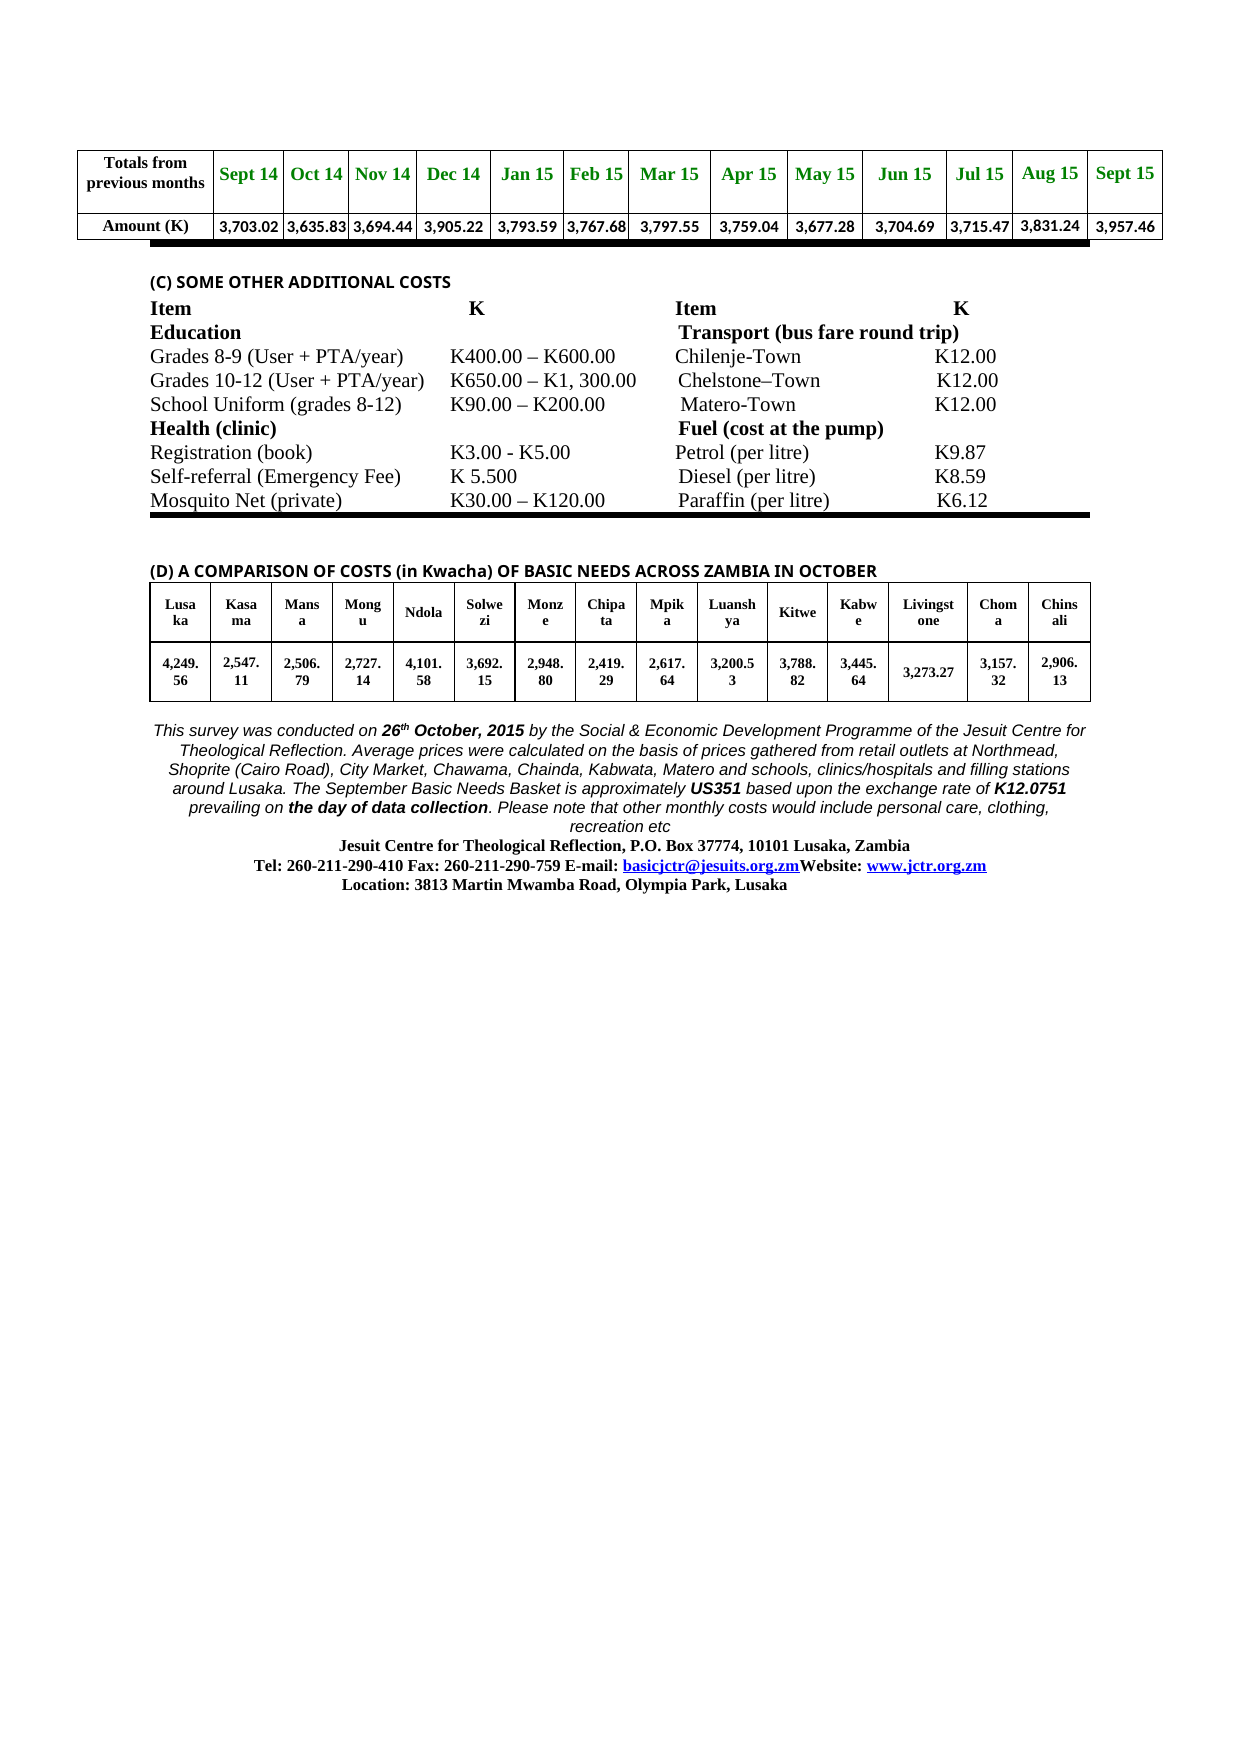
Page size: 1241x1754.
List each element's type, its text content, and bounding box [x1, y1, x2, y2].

table_header Luanshya [698, 583, 767, 641]
table_cell 3,694.44 [349, 214, 416, 239]
table_cell 2,547.11 [211, 643, 271, 701]
table_cell 3,635.83 [284, 214, 348, 239]
table_cell 3,704.69 [863, 214, 946, 239]
text Registration (book) K3.00 - K5.00 Petrol (per litre) K9.87 [150, 440, 1090, 464]
table_cell 3,788.82 [768, 643, 827, 701]
table_header Mongu [333, 583, 393, 641]
table_cell 3,793.59 [491, 214, 563, 239]
table_header Solwezi [455, 583, 514, 641]
table_header Apr 15 [711, 151, 787, 213]
table_cell 2,906.13 [1029, 643, 1090, 701]
text Grades 8-9 (User + PTA/year) K400.00 – K600.00 Chilenje-Town K12.00 [150, 344, 1090, 368]
table_cell 3,759.04 [711, 214, 787, 239]
table_cell 2,948.80 [516, 643, 575, 701]
table_header Sept 14 [214, 151, 283, 213]
table_cell Amount (K) [78, 214, 213, 239]
table_header Choma [968, 583, 1028, 641]
table_cell 3,767.68 [564, 214, 628, 239]
text School Uniform (grades 8-12) K90.00 – K200.00 Matero-Town K12.00 [150, 392, 1090, 416]
table_cell 2,617.64 [637, 643, 697, 701]
table_cell 3,715.47 [947, 214, 1012, 239]
text (C) SOME OTHER ADDITIONAL COSTS [150, 265, 1090, 294]
text Tel: 260-211-290-410 Fax: 260-211-290-759 E-mail: basicjctr@jesuits.org.zmWebsite: www.jctr.org.zm [150, 855, 1090, 874]
text Jesuit Centre for Theological Reflection, P.O. Box 37774, 10101 Lusaka, Zambia [150, 836, 1090, 855]
table_header Dec 14 [417, 151, 490, 213]
text Mosquito Net (private) K30.00 – K120.00 Paraffin (per litre) K6.12 [150, 488, 1090, 512]
text Grades 10-12 (User + PTA/year) K650.00 – K1, 300.00 Chelstone–Town K12.00 [150, 368, 1090, 392]
table_cell 3,703.02 [214, 214, 283, 239]
text Self-referral (Emergency Fee) K 5.500 Diesel (per litre) K8.59 [150, 464, 1090, 488]
text Item K Item K [150, 296, 1090, 319]
table_header Mansa [272, 583, 332, 641]
table_header Aug 15 [1013, 151, 1087, 213]
table_header Sept 15 [1088, 151, 1162, 213]
table_header Chinsali [1029, 583, 1090, 641]
table_cell 3,445.64 [828, 643, 888, 701]
text (D) A COMPARISON OF COSTS (in Kwacha) OF BASIC NEEDS ACROSS ZAMBIA IN OCTOBER [150, 559, 1090, 582]
table_header Monze [516, 583, 575, 641]
table_cell 3,677.28 [788, 214, 862, 239]
table_cell 4,101.58 [394, 643, 454, 701]
table_header Kabwe [828, 583, 888, 641]
table_cell 3,905.22 [417, 214, 490, 239]
table_cell 3,797.55 [629, 214, 710, 239]
table_header Mpika [637, 583, 697, 641]
table_header Jan 15 [491, 151, 563, 213]
table_cell 3,273.27 [889, 643, 967, 701]
text This survey was conducted on 26th October, 2015 by the Social & Economic Development Programme of the Jesuit Centre for Theological Reflection. Average prices were calculated on the basis of prices gathered from retail outlets at Northmead, Shoprite (Cairo Road), City Market, Chawama, Chainda, Kabwata, Matero and schools, clinics/hospitals and filling stations around Lusaka. The September Basic Needs Basket is approximately US351 based upon the exchange rate of K12.0751 prevailing on the day of data collection. Please note that other monthly costs would include personal care, clothing, recreation etc [150, 721, 1090, 836]
text Education Transport (bus fare round trip) [150, 319, 1090, 344]
table_cell 3,200.53 [698, 643, 767, 701]
table_header Jul 15 [947, 151, 1012, 213]
text Health (clinic) Fuel (cost at the pump) [150, 416, 1090, 440]
text Location: 3813 Martin Mwamba Road, Olympia Park, Lusaka [150, 874, 1090, 894]
table_header Chipata [576, 583, 636, 641]
table_header Mar 15 [629, 151, 710, 213]
table_header Feb 15 [564, 151, 628, 213]
table_cell 2,419.29 [576, 643, 636, 701]
table_cell 2,727.14 [333, 643, 393, 701]
table_header Lusaka [151, 583, 210, 641]
table_header Jun 15 [863, 151, 946, 213]
table_header Kitwe [768, 583, 827, 641]
table_header May 15 [788, 151, 862, 213]
table_header Ndola [394, 583, 454, 641]
table_header Livingstone [889, 583, 967, 641]
table_cell 3,831.24 [1013, 214, 1087, 239]
table_cell 3,957.46 [1088, 214, 1162, 239]
table_cell 3,157.32 [968, 643, 1028, 701]
table_header Oct 14 [284, 151, 348, 213]
table_header Totals from previous months [78, 151, 213, 213]
table_header Nov 14 [349, 151, 416, 213]
table_cell 4,249.56 [151, 643, 210, 701]
table_header Kasama [211, 583, 271, 641]
table_cell 2,506.79 [272, 643, 332, 701]
table_cell 3,692.15 [455, 643, 514, 701]
